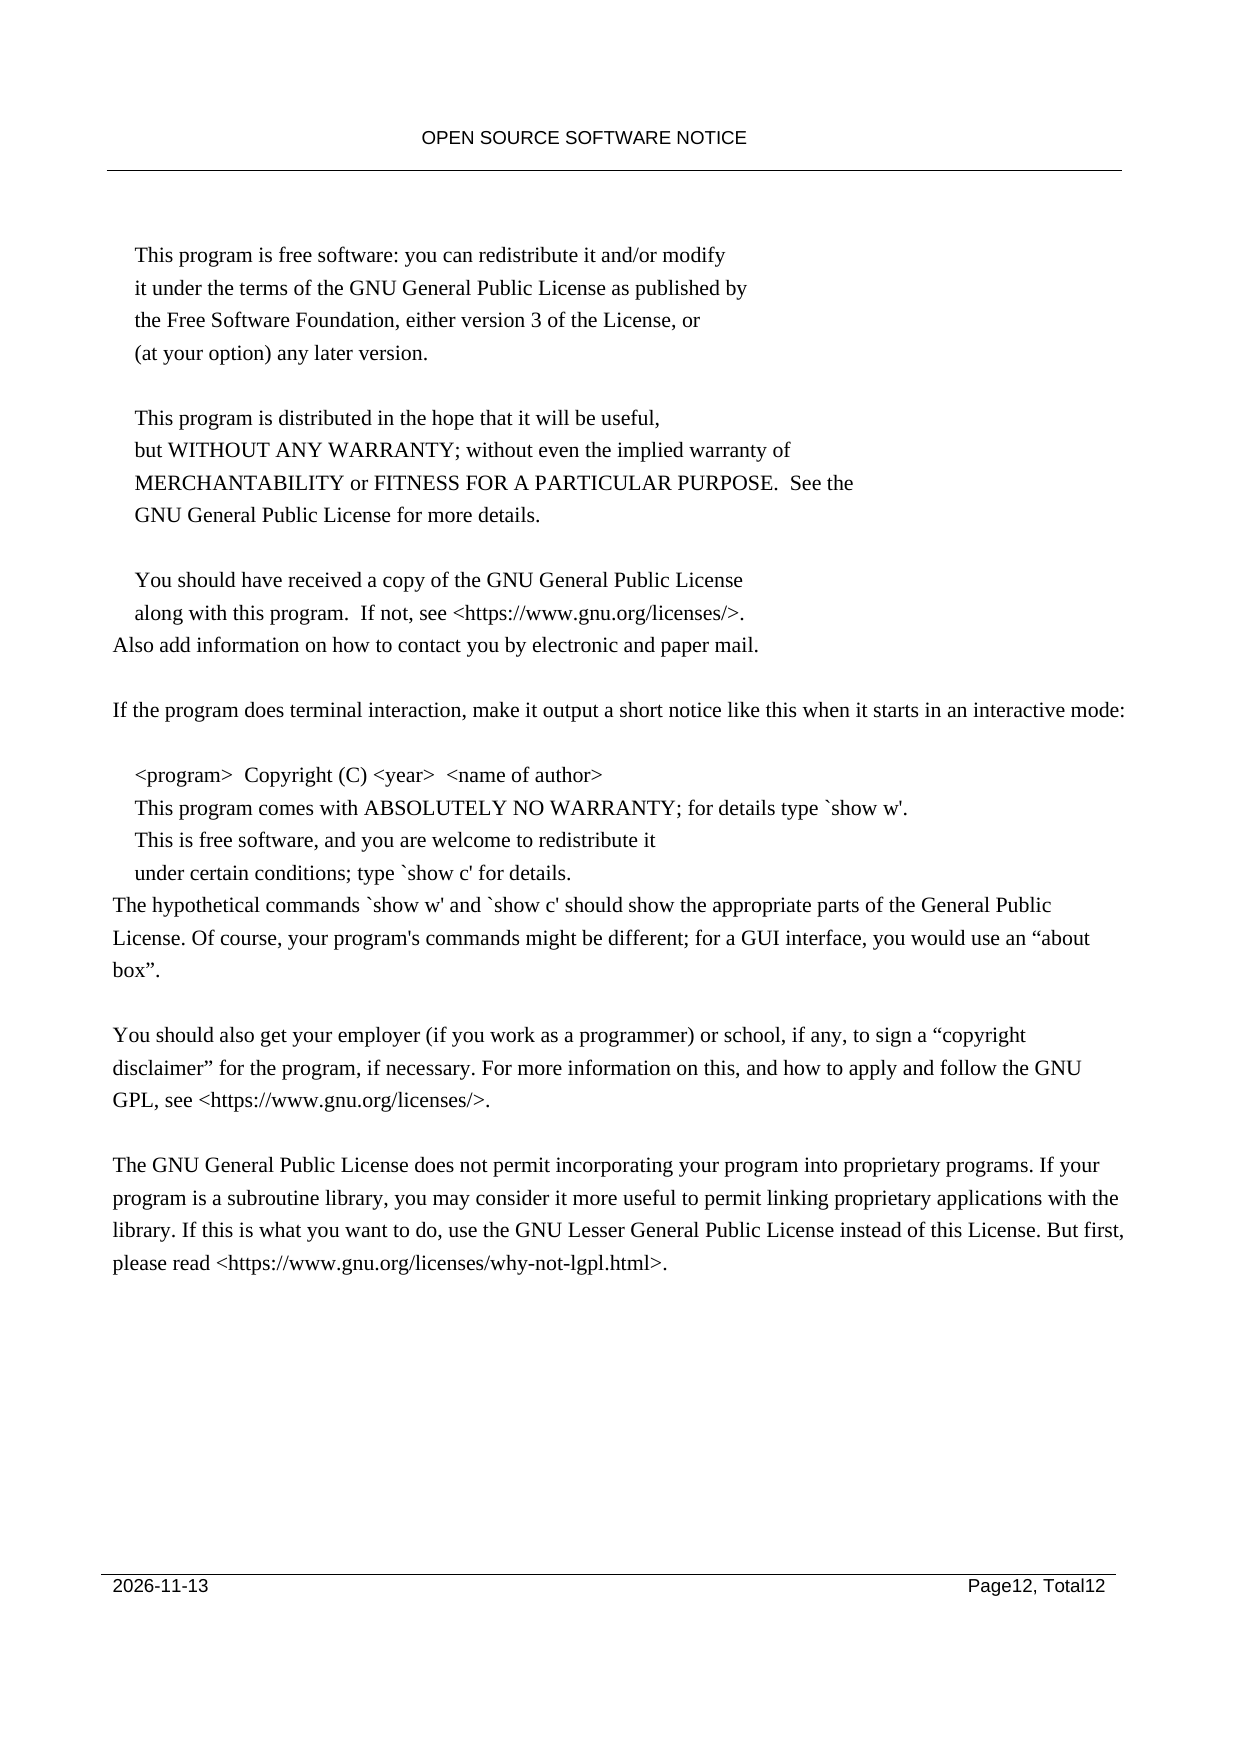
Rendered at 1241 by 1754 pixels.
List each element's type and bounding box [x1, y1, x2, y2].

text [112, 206, 1128, 1279]
